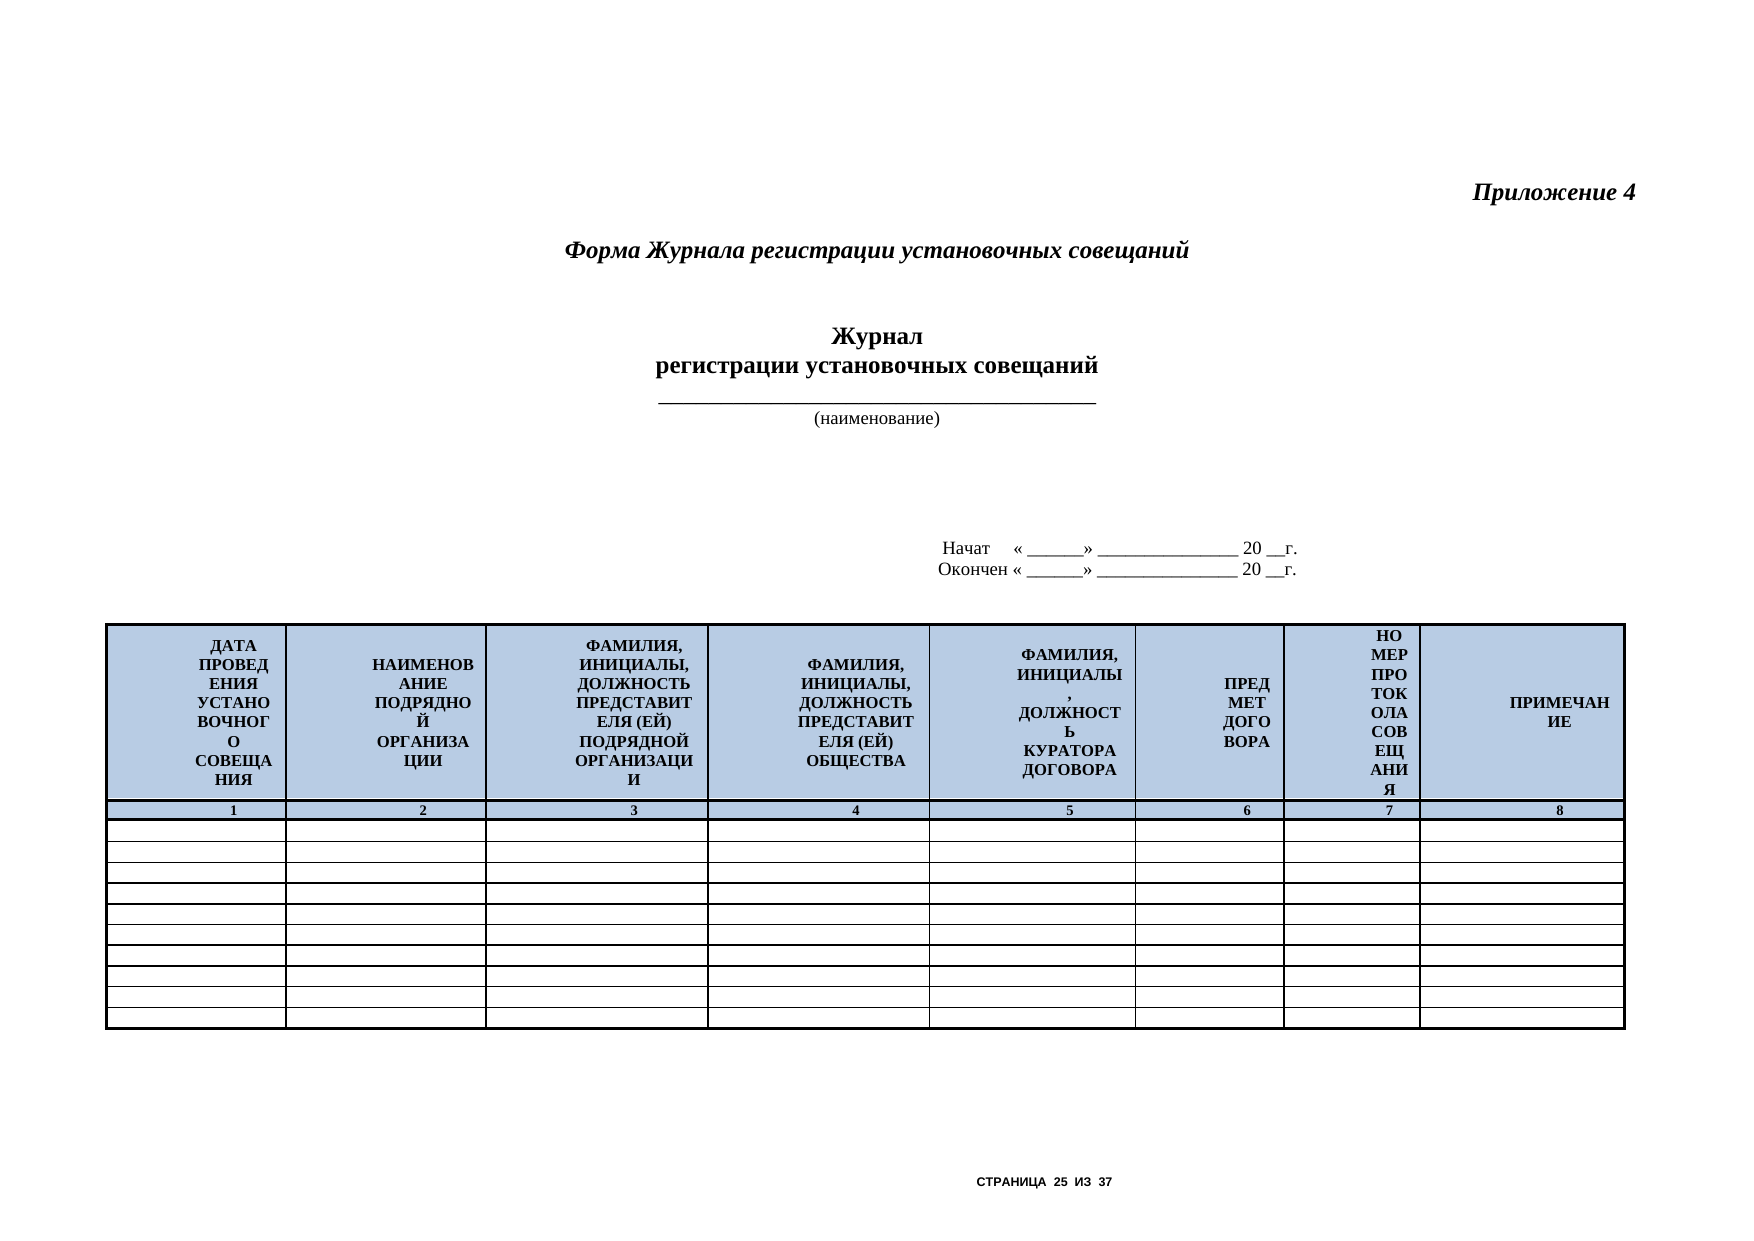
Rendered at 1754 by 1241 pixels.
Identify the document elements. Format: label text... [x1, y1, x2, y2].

table_cell 1 [108, 802, 285, 818]
table_cell 6 [1136, 802, 1283, 818]
text Окончен « ______» _______________ 20 __г. [118, 558, 1636, 580]
text регистрации установочных совещаний [118, 350, 1636, 378]
table_header ФАМИЛИЯ, ИНИЦИАЛЫ, ДОЛЖНОСТЬ ПРЕДСТАВИТЕЛЯ (ЕЙ) ОБЩЕСТВА [709, 626, 929, 798]
table_cell [487, 1008, 707, 1027]
table_cell [1136, 987, 1283, 1006]
table_cell [1136, 1008, 1283, 1027]
table_cell [1136, 842, 1283, 861]
table_cell [487, 946, 707, 965]
table_cell [1421, 967, 1623, 986]
table_cell 4 [709, 802, 929, 818]
table_header ФАМИЛИЯ, ИНИЦИАЛЫ, ДОЛЖНОСТЬ КУРАТОРА ДОГОВОРА [930, 626, 1135, 798]
table_cell [930, 863, 1135, 882]
table_cell [108, 821, 285, 841]
table_cell [1136, 925, 1283, 944]
table_cell [930, 842, 1135, 861]
table_cell [287, 905, 485, 923]
table_cell 3 [487, 802, 707, 818]
table_cell [487, 821, 707, 841]
table_cell [930, 821, 1135, 841]
table_cell [709, 1008, 929, 1027]
table_cell [1421, 905, 1623, 923]
table_cell [709, 946, 929, 965]
table_cell [930, 925, 1135, 944]
table_cell [1136, 967, 1283, 986]
table_cell 2 [287, 802, 485, 818]
table_cell [709, 842, 929, 861]
table_cell [487, 842, 707, 861]
table_header НАИМЕНОВАНИЕ ПОДРЯДНОЙ ОРГАНИЗАЦИИ [287, 626, 485, 798]
table_cell [1421, 1008, 1623, 1027]
table_cell [108, 884, 285, 903]
table_cell [709, 925, 929, 944]
table_cell [1285, 863, 1419, 882]
table_cell [287, 821, 485, 841]
table_header НОМЕР ПРОТОКОЛА СОВЕЩАНИЯ [1285, 626, 1419, 798]
table_cell [108, 946, 285, 965]
table_cell [1285, 905, 1419, 923]
table_header ПРЕДМЕТ ДОГОВОРА [1136, 626, 1283, 798]
table_header ПРИМЕЧАНИЕ [1421, 626, 1623, 798]
table_cell [930, 884, 1135, 903]
table_header ДАТА ПРОВЕДЕНИЯ УСТАНОВОЧНОГО СОВЕЩАНИЯ [108, 626, 285, 798]
table_cell [108, 1008, 285, 1027]
table_cell [1421, 925, 1623, 944]
text (наименование) [118, 407, 1636, 429]
table_cell [1285, 884, 1419, 903]
table_cell [108, 925, 285, 944]
table_cell [487, 863, 707, 882]
table_cell [709, 905, 929, 923]
table_cell [108, 905, 285, 923]
table_cell [487, 884, 707, 903]
text Журнал [118, 321, 1636, 350]
table_cell [1285, 946, 1419, 965]
table_cell [1285, 987, 1419, 1006]
table_cell [487, 905, 707, 923]
table_cell [487, 987, 707, 1006]
table_header ФАМИЛИЯ, ИНИЦИАЛЫ, ДОЛЖНОСТЬ ПРЕДСТАВИТЕЛЯ (ЕЙ) ПОДРЯДНОЙ ОРГАНИЗАЦИИ [487, 626, 707, 798]
table_cell [930, 1008, 1135, 1027]
table_cell [1285, 1008, 1419, 1027]
text ___________________________________ [118, 378, 1636, 407]
table_cell 5 [930, 802, 1135, 818]
table_cell [1285, 842, 1419, 861]
table_cell [487, 925, 707, 944]
table_cell [709, 863, 929, 882]
table_cell [930, 987, 1135, 1006]
text Приложение 4 [118, 177, 1636, 206]
table_cell [1421, 987, 1623, 1006]
table_cell [1285, 967, 1419, 986]
table_cell [287, 884, 485, 903]
table_cell [108, 842, 285, 861]
table_cell [287, 1008, 485, 1027]
table_cell [287, 946, 485, 965]
table_cell 7 [1285, 802, 1419, 818]
table_cell [1421, 821, 1623, 841]
table_cell [1421, 863, 1623, 882]
table_cell [709, 821, 929, 841]
table_cell [1136, 884, 1283, 903]
table_cell [1136, 863, 1283, 882]
table_cell [1421, 946, 1623, 965]
table_cell [709, 987, 929, 1006]
table_cell [287, 987, 485, 1006]
table_cell [930, 905, 1135, 923]
text Начат « ______» _______________ 20 __г. [118, 537, 1636, 558]
table_cell [930, 946, 1135, 965]
table_cell [287, 842, 485, 861]
table_cell [487, 967, 707, 986]
table_cell [108, 863, 285, 882]
table_cell [1136, 946, 1283, 965]
table_cell [108, 987, 285, 1006]
table_cell [1136, 905, 1283, 923]
table_cell [709, 884, 929, 903]
table_cell [108, 967, 285, 986]
table_cell [1421, 842, 1623, 861]
table_cell [1285, 925, 1419, 944]
table_cell [287, 967, 485, 986]
table_cell [709, 967, 929, 986]
table_cell [1136, 821, 1283, 841]
table_cell [1285, 821, 1419, 841]
table_cell 8 [1421, 802, 1623, 818]
table_cell [287, 925, 485, 944]
table_cell [930, 967, 1135, 986]
table_cell [287, 863, 485, 882]
text Форма Журнала регистрации установочных совещаний [118, 235, 1636, 263]
table_cell [1421, 884, 1623, 903]
